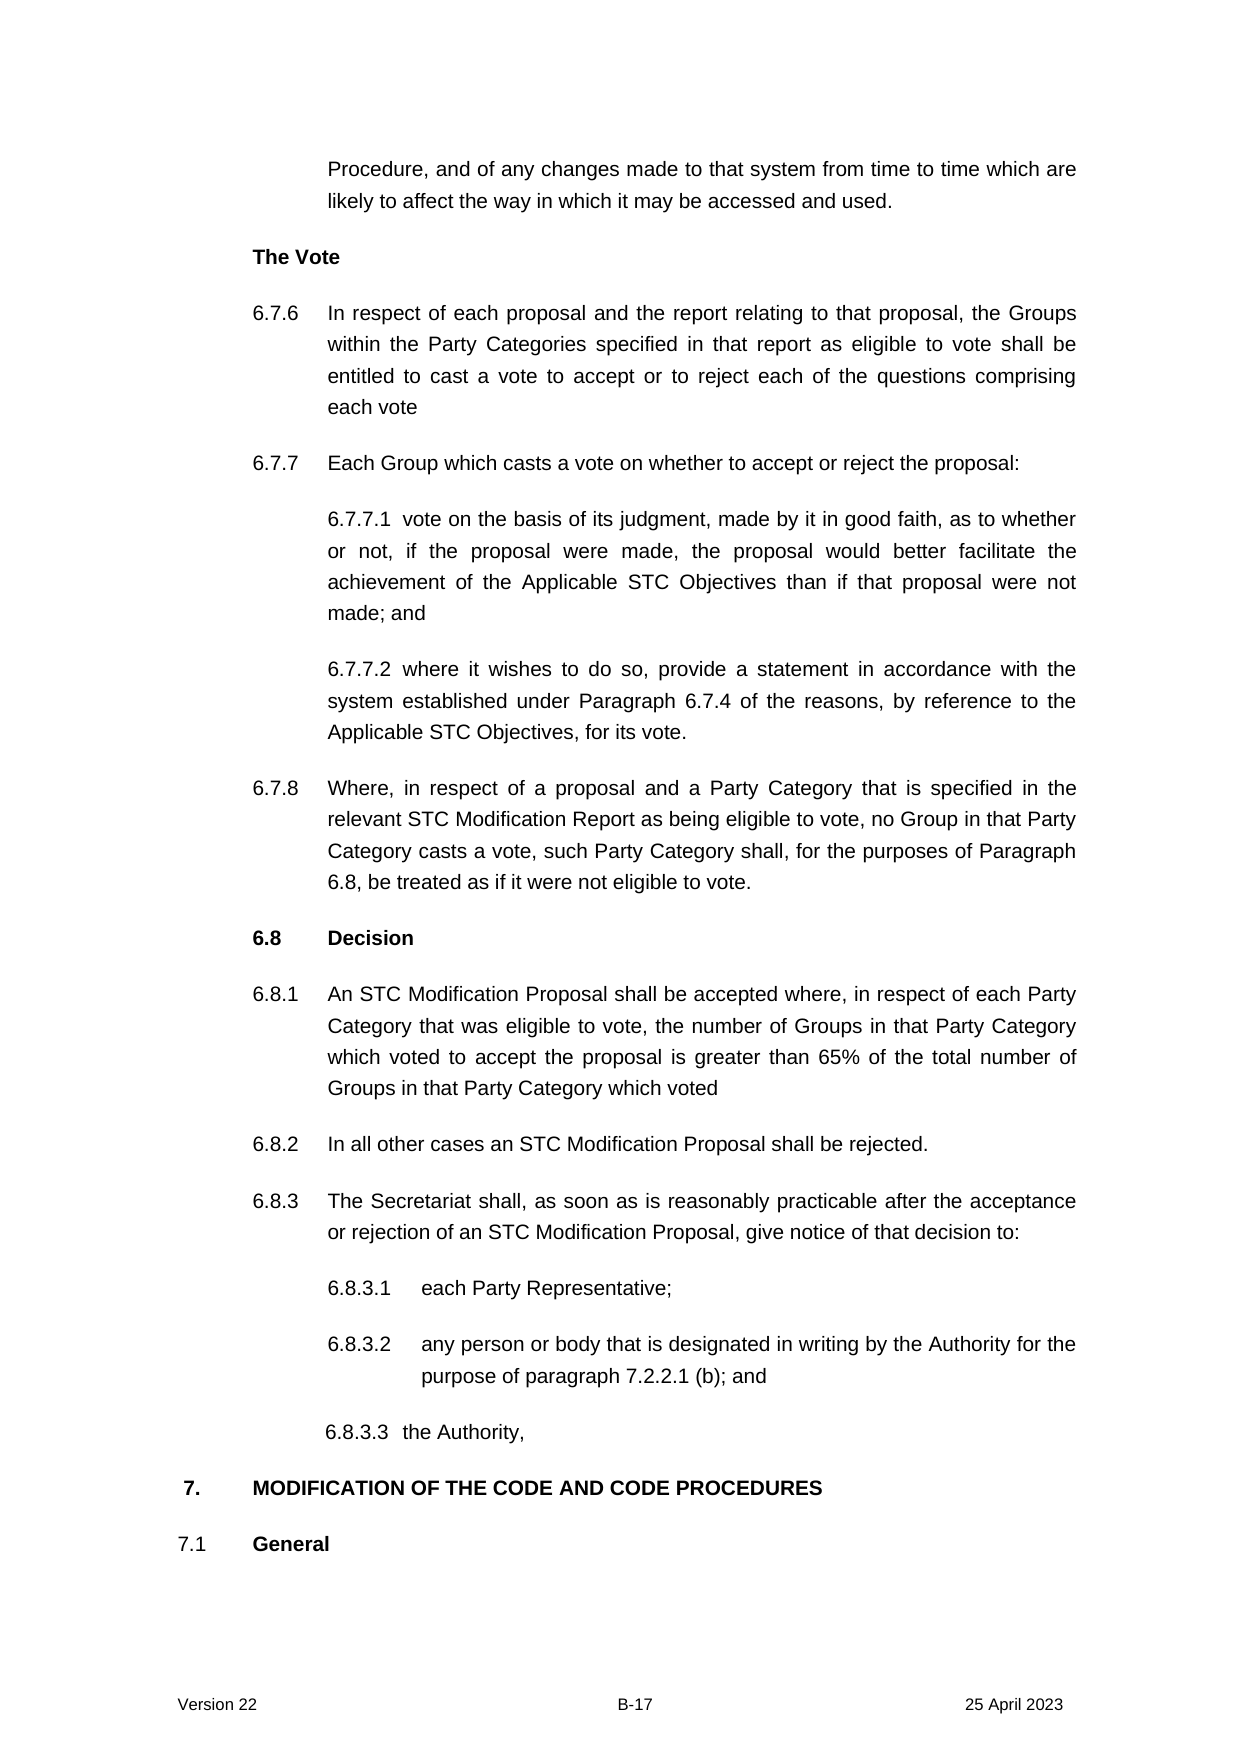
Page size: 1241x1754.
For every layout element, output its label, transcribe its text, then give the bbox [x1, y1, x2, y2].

text 6.8.1 An STC Modification Proposal shall be accepted where, in respect of each Party Category that was eligible to vote, the number of Groups in that Party Category which voted to accept the proposal is greater than 65% of the total number of Groups in that Party Category which voted [252, 975, 1078, 1100]
text 6.8.3 The Secretariat shall, as soon as is reasonably practicable after the acceptance or rejection of an STC Modification Proposal, give notice of that decision to: [252, 1181, 1078, 1244]
text The Vote [177, 237, 1078, 269]
text 6.7.7.1 vote on the basis of its judgment, made by it in good faith, as to whether or not, if the proposal were made, the proposal would better facilitate the achievement of the Applicable STC Objectives than if that proposal were not made; and [327, 500, 1078, 625]
text 6.7.8 Where, in respect of a proposal and a Party Category that is specified in the relevant STC Modification Report as being eligible to vote, no Group in that Party Category casts a vote, such Party Category shall, for the purposes of Paragraph 6.8, be treated as if it were not eligible to vote. [252, 769, 1078, 894]
text 6.7.7 Each Group which casts a vote on whether to accept or reject the proposal: [177, 444, 1078, 475]
text 7.1 General [177, 1525, 1078, 1556]
text 6.8.3.1 each Party Representative; [327, 1269, 1078, 1300]
text 7. MODIFICATION OF THE CODE AND CODE PROCEDURES [177, 1469, 1078, 1500]
text 6.8.3.2 any person or body that is designated in writing by the Authority for the purpose of paragraph 7.2.2.1 (b); and [327, 1325, 1078, 1387]
text 6.7.6 In respect of each proposal and the report relating to that proposal, the Groups within the Party Categories specified in that report as eligible to vote shall be entitled to cast a vote to accept or to reject each of the questions comprising each vote [252, 294, 1078, 419]
text 6.7.7.2 where it wishes to do so, provide a statement in accordance with the system established under Paragraph 6.7.4 of the reasons, by reference to the Applicable STC Objectives, for its vote. [327, 650, 1078, 744]
text 6.8.3.3 the Authority, [177, 1412, 1078, 1444]
text 6.8.2 In all other cases an STC Modification Proposal shall be rejected. [177, 1125, 1078, 1156]
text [252, 150, 1078, 212]
text 6.8 Decision [177, 919, 1078, 950]
